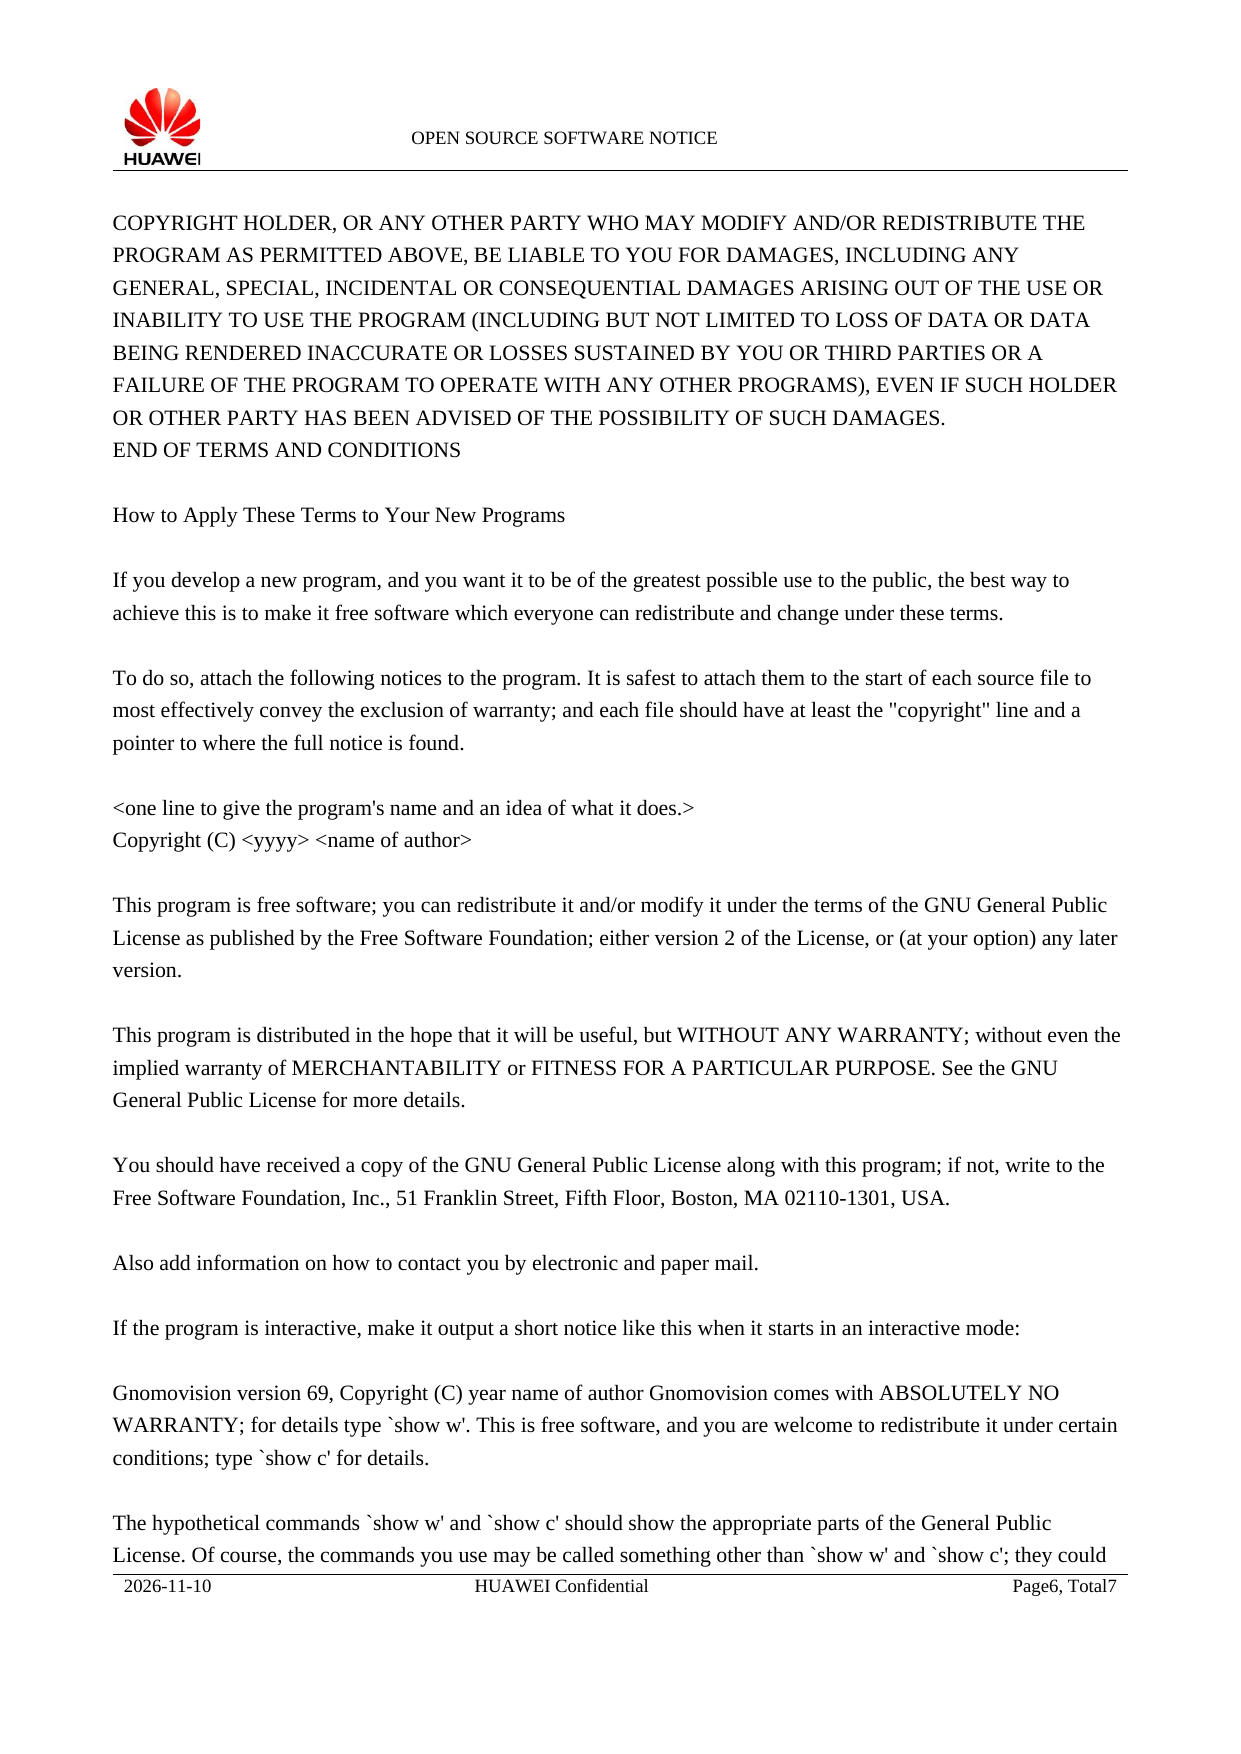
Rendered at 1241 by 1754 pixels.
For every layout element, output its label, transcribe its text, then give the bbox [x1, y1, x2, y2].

picture [124, 88, 201, 165]
